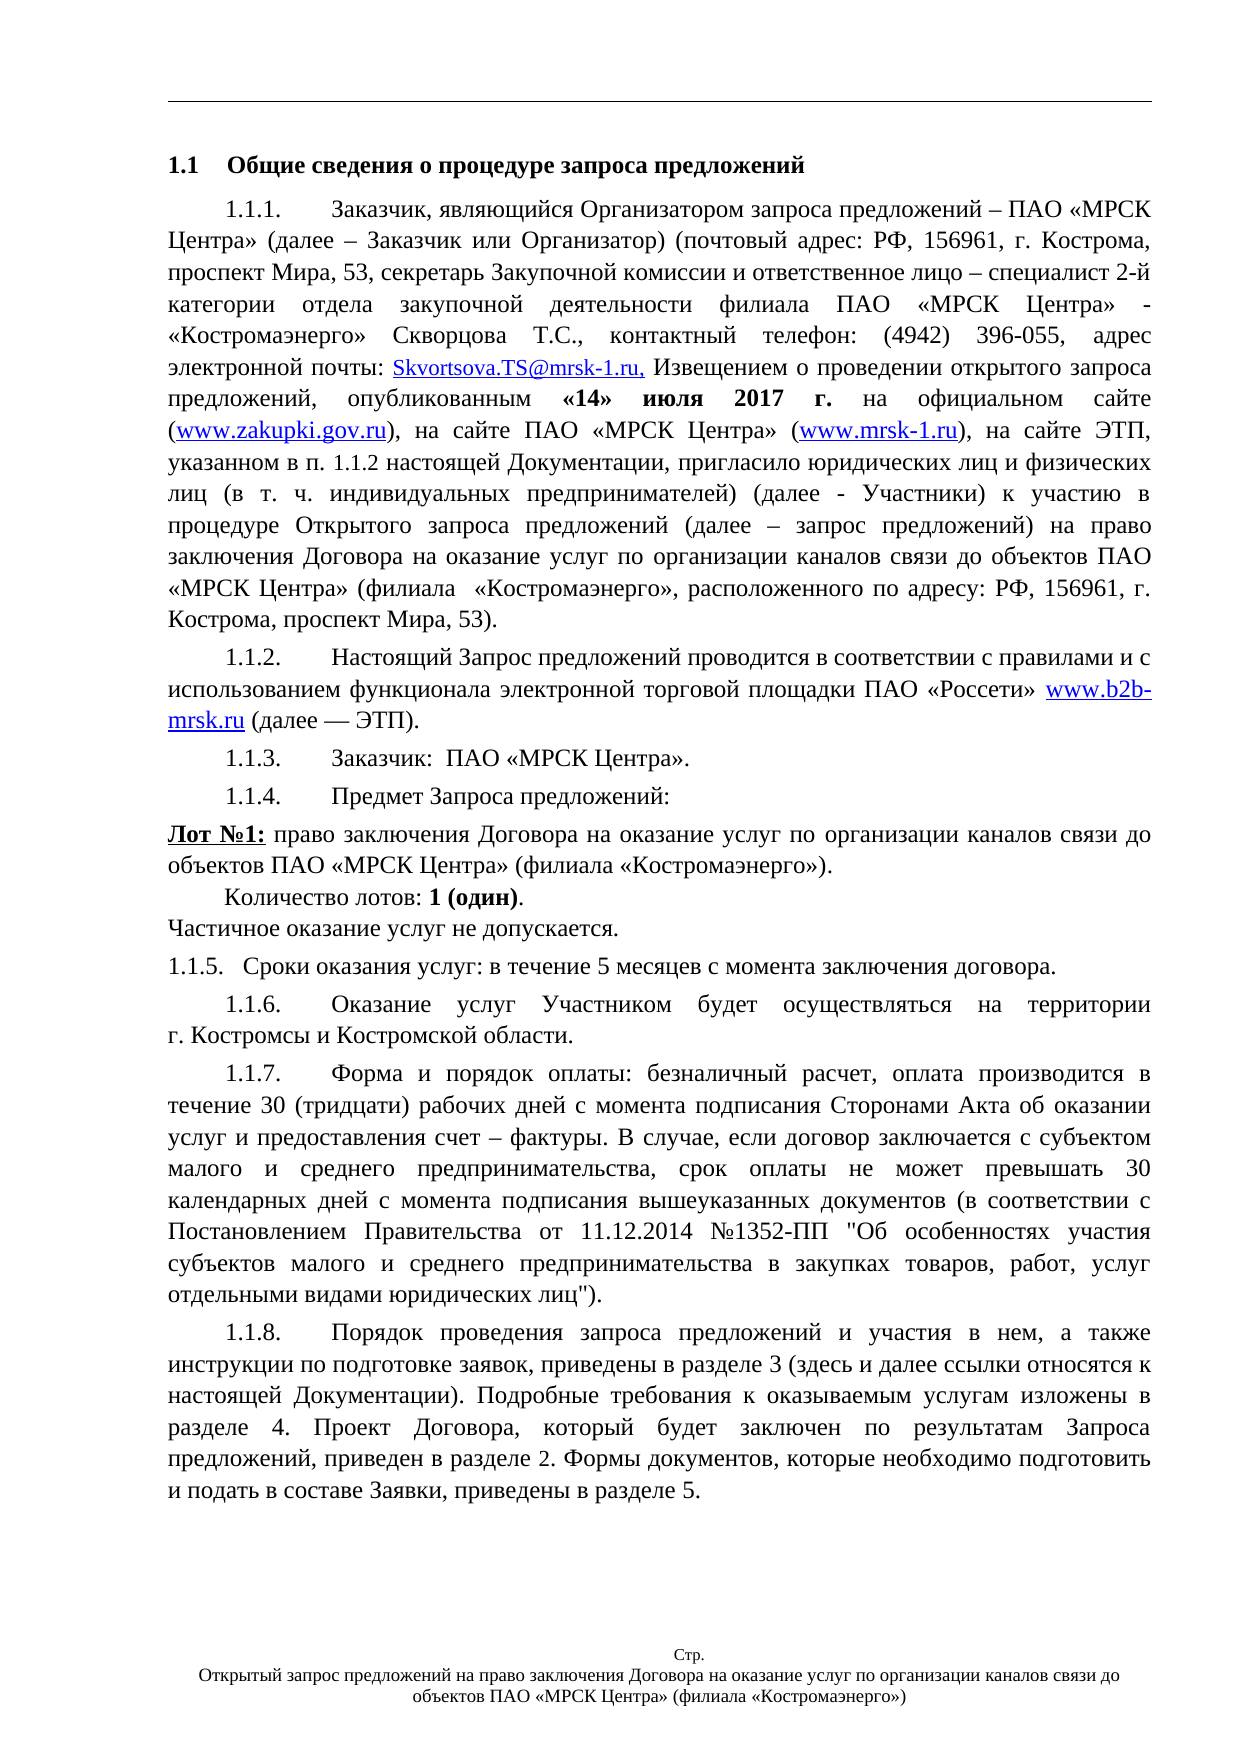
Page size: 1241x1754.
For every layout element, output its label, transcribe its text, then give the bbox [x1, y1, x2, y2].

list Сроки оказания услуг: в течение 5 месяцев с момента заключения договора. [168, 951, 1152, 980]
list Оказание услуг Участником будет осуществляться на территории г. Костромсы и Костромской области. [168, 989, 1152, 1049]
text Количество лотов: 1 (один). [168, 882, 1152, 911]
text Лот №1: право заключения Договора на оказание услуг по организации каналов связи до объектов ПАО «МРСК Центра» (филиала «Костромаэнерго»). [168, 819, 1152, 879]
list Настоящий Запрос предложений проводится в соответствии с правилами и с использованием функционала электронной торговой площадки ПАО «Россети» www.b2b-mrsk.ru (далее — ЭТП). [168, 642, 1152, 734]
list Частичное оказание услуг не допускается. [168, 913, 1152, 942]
subtitle Общие сведения о процедуре запроса предложений [168, 150, 1152, 179]
list Заказчик: ПАО «МРСК Центра». [168, 743, 1152, 772]
list Форма и порядок оплаты: безналичный расчет, оплата производится в течение 30 (тридцати) рабочих дней с момента подписания Сторонами Акта об оказании услуг и предоставления счет – фактуры. В случае, если договор заключается с субъектом малого и среднего предпринимательства, срок оплаты не может превышать 30 календарных дней с момента подписания вышеуказанных документов (в соответствии с Постановлением Правительства от 11.12.2014 №1352-ПП "Об особенностях участия субъектов малого и среднего предпринимательства в закупках товаров, работ, услуг отдельными видами юридических лиц"). [168, 1058, 1152, 1308]
list Заказчик, являющийся Организатором запроса предложений – ПАО «МРСК Центра» (далее – Заказчик или Организатор) (почтовый адрес: РФ, 156961, г. Кострома, проспект Мира, 53, секретарь Закупочной комиссии и ответственное лицо – специалист 2-й категории отдела закупочной деятельности филиала ПАО «МРСК Центра» - «Костромаэнерго» Скворцова Т.С., контактный телефон: (4942) 396-055, адрес электронной почты: Skvortsova.TS@mrsk-1.ru, Извещением о проведении открытого запроса предложений, опубликованным «14» июля 2017 г. на официальном сайте (www.zakupki.gov.ru), на сайте ПАО «МРСК Центра» (www.mrsk-1.ru), на сайте ЭТП, указанном в п. 1.1.2 настоящей Документации, пригласило юридических лиц и физических лиц (в т. ч. индивидуальных предпринимателей) (далее - Участники) к участию в процедуре Открытого запроса предложений (далее – запрос предложений) на право заключения Договора на оказание услуг по организации каналов связи до объектов ПАО «МРСК Центра» (филиала «Костромаэнерго», расположенного по адресу: РФ, 156961, г. Кострома, проспект Мира, 53). [168, 194, 1152, 633]
list Порядок проведения запроса предложений и участия в нем, а также инструкции по подготовке заявок, приведены в разделе 3 (здесь и далее ссылки относятся к настоящей Документации). Подробные требования к оказываемым услугам изложены в разделе 4. Проект Договора, который будет заключен по результатам Запроса предложений, приведен в разделе 2. Формы документов, которые необходимо подготовить и подать в составе Заявки, приведены в разделе 5. [168, 1317, 1152, 1504]
list Предмет Запроса предложений: [168, 781, 1152, 810]
